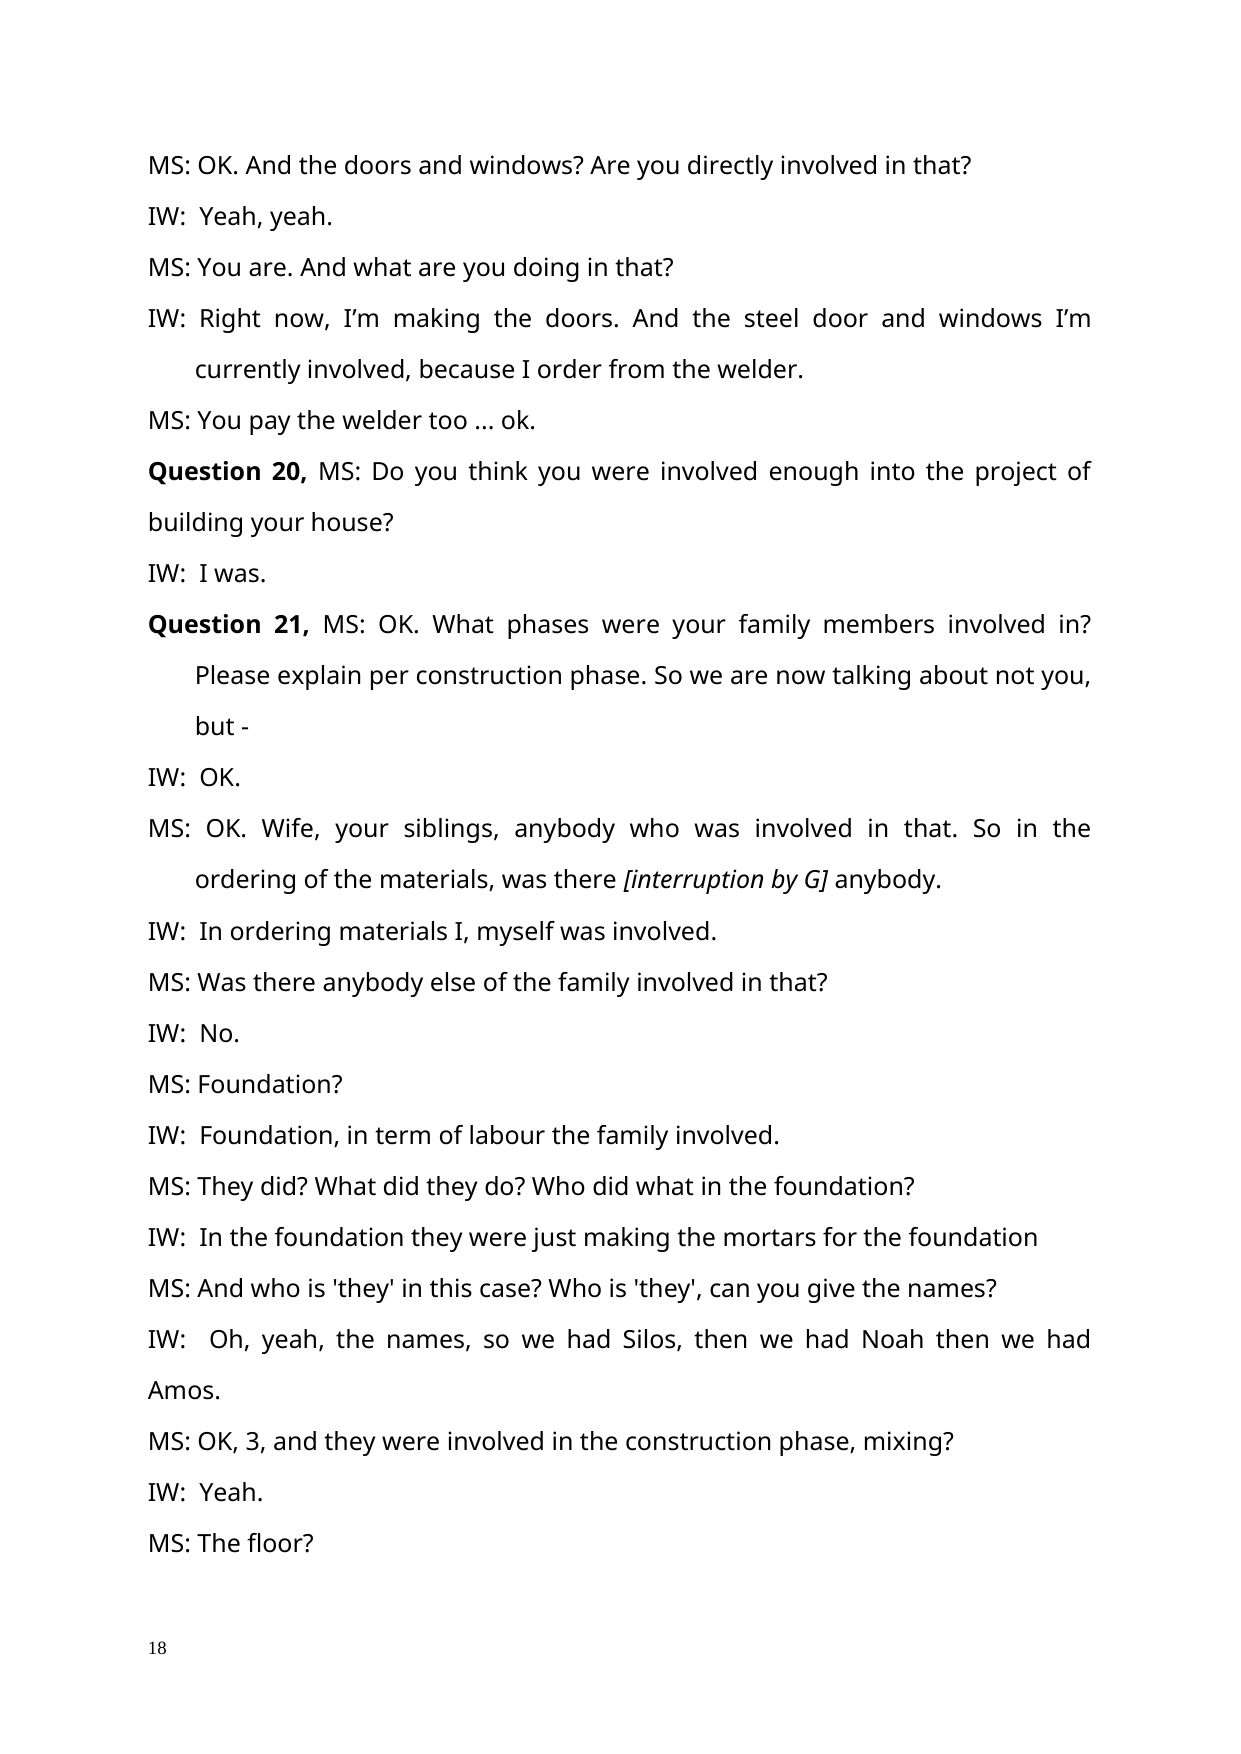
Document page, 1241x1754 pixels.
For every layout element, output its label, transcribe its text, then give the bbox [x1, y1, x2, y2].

text MS: The floor? [148, 1526, 1093, 1560]
text MS: Was there anybody else of the family involved in that? [148, 964, 1093, 998]
text IW: Right now, I’m making the doors. And the steel door and windows I’m currently involved, because I order from the welder. [148, 301, 1093, 386]
text Question 21, MS: OK. What phases were your family members involved in? Please explain per construction phase. So we are now talking about not you, but - [148, 607, 1093, 743]
text MS: You pay the welder too ... ok. [148, 403, 1093, 437]
text Question 20, MS: Do you think you were involved enough into the project of building your house? [148, 454, 1093, 539]
text MS: You are. And what are you doing in that? [148, 250, 1093, 284]
text IW: I was. [148, 556, 1093, 590]
text MS: And who is 'they' in this case? Who is 'they', can you give the names? [148, 1271, 1093, 1304]
text IW: Yeah. [148, 1475, 1093, 1509]
text IW: In ordering materials I, myself was involved. [148, 913, 1093, 947]
text IW: In the foundation they were just making the mortars for the foundation [148, 1219, 1093, 1253]
text IW: OK. [148, 760, 1093, 794]
text IW: No. [148, 1015, 1093, 1049]
text MS: OK. Wife, your siblings, anybody who was involved in that. So in the ordering of the materials, was there [interruption by G] anybody. [148, 811, 1093, 896]
text MS: OK. And the doors and windows? Are you directly involved in that? [148, 148, 1093, 182]
text IW: Oh, yeah, the names, so we had Silos, then we had Noah then we had Amos. [148, 1322, 1093, 1407]
text MS: They did? What did they do? Who did what in the foundation? [148, 1168, 1093, 1202]
text MS: Foundation? [148, 1066, 1093, 1100]
text MS: OK, 3, and they were involved in the construction phase, mixing? [148, 1424, 1093, 1458]
text IW: Yeah, yeah. [148, 199, 1093, 233]
text IW: Foundation, in term of labour the family involved. [148, 1117, 1093, 1151]
